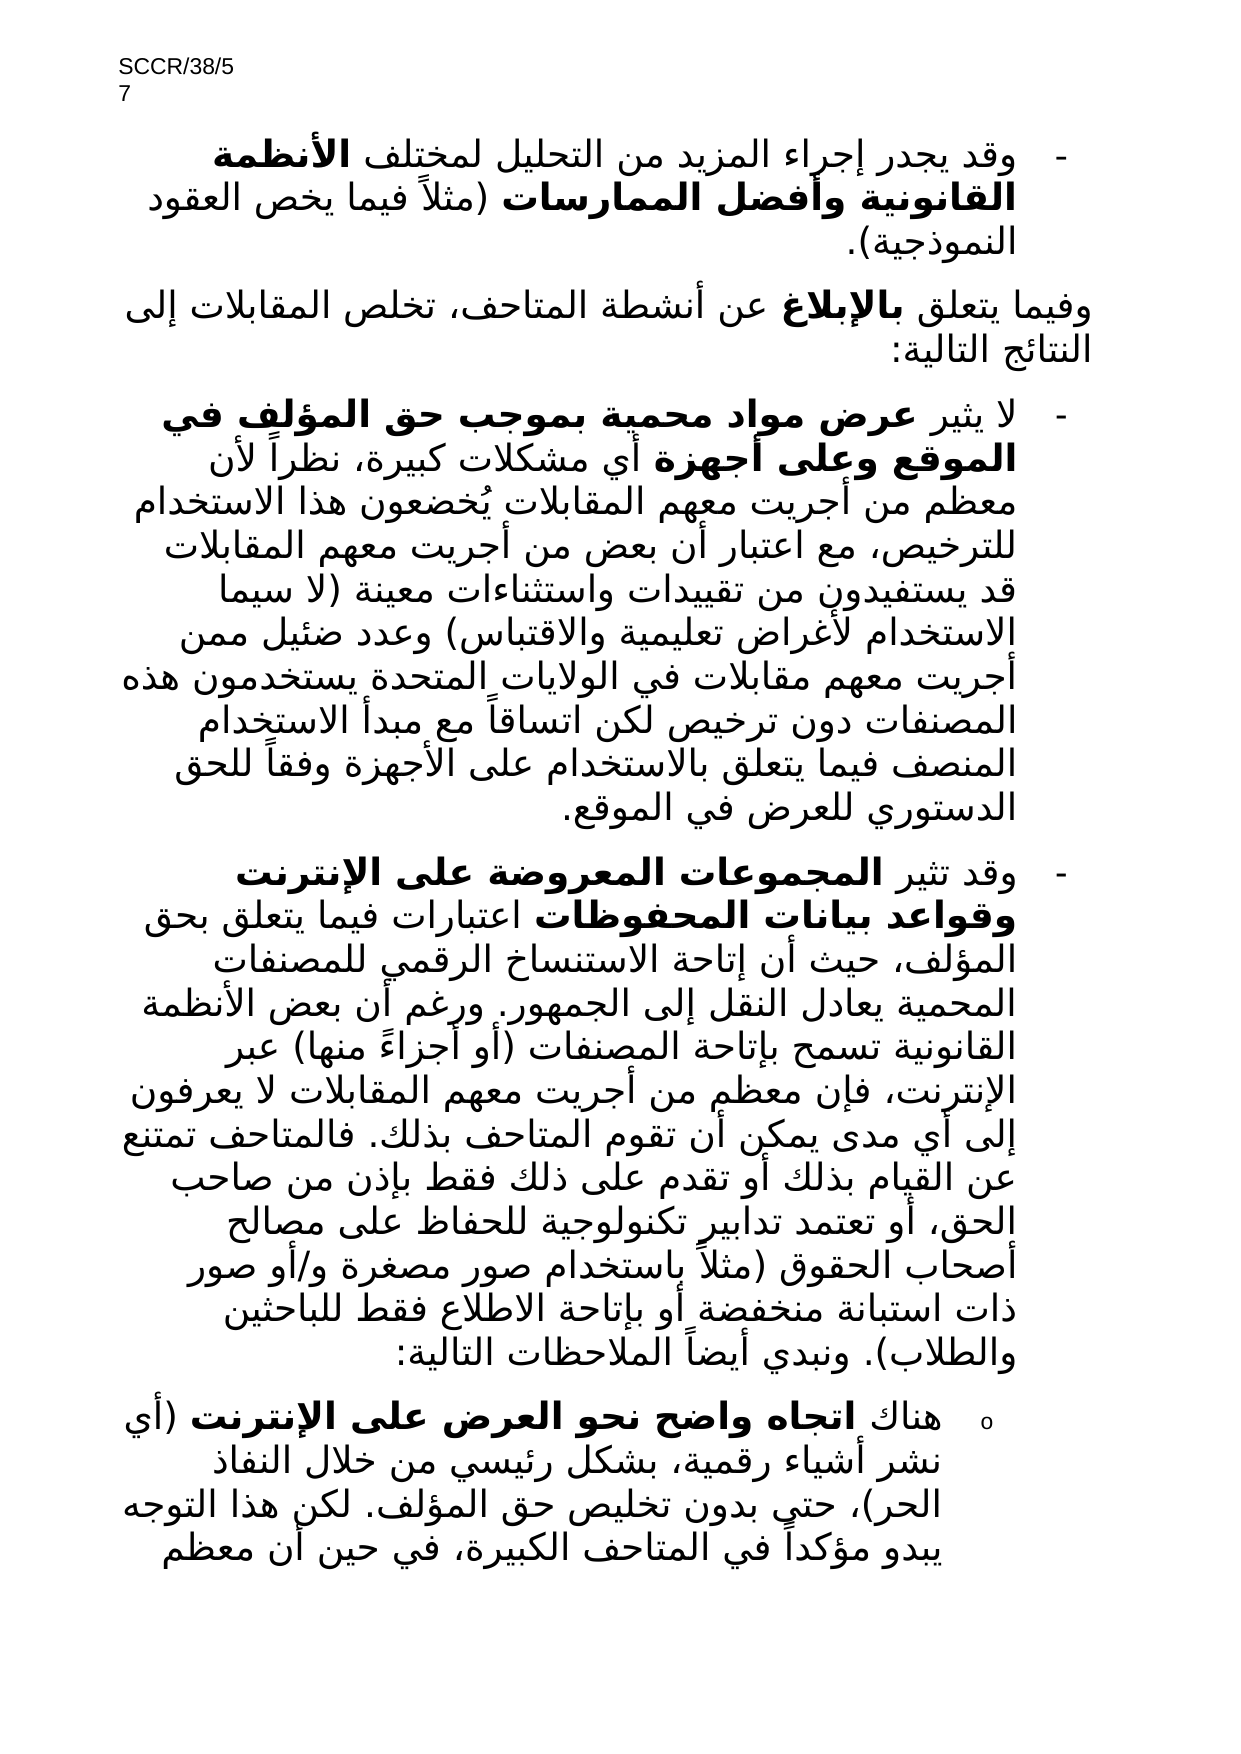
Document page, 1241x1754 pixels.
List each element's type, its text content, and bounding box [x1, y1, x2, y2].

list وقد تثير المجموعات المعروضة على الإنترنت وقواعد بيانات المحفوظات اعتبارات فيما يتعلق بحق المؤلف، حيث أن إتاحة الاستنساخ الرقمي للمصنفات المحمية يعادل النقل إلى الجمهور. ورغم أن بعض الأنظمة القانونية تسمح بإتاحة المصنفات (أو أجزاءً منها) عبر الإنترنت، فإن معظم من أجريت معهم المقابلات لا يعرفون إلى أي مدى يمكن أن تقوم المتاحف بذلك. فالمتاحف تمتنع عن القيام بذلك أو تقدم على ذلك فقط بإذن من صاحب الحق، أو تعتمد تدابير تكنولوجية للحفاظ على مصالح أصحاب الحقوق (مثلاً باستخدام صور مصغرة و/أو صور ذات استبانة منخفضة أو بإتاحة الاطلاع فقط للباحثين والطلاب). ونبدي أيضاً الملاحظات التالية: [118, 850, 1055, 1374]
list لا يثير عرض مواد محمية بموجب حق المؤلف في الموقع وعلى أجهزة أي مشكلات كبيرة، نظراً لأن معظم من أجريت معهم المقابلات يُخضعون هذا الاستخدام للترخيص، مع اعتبار أن بعض من أجريت معهم المقابلات قد يستفيدون من تقييدات واستثناءات معينة (لا سيما الاستخدام لأغراض تعليمية والاقتباس) وعدد ضئيل ممن أجريت معهم مقابلات في الولايات المتحدة يستخدمون هذه المصنفات دون ترخيص لكن اتساقاً مع مبدأ الاستخدام المنصف فيما يتعلق بالاستخدام على الأجهزة وفقاً للحق الدستوري للعرض في الموقع. [118, 392, 1055, 829]
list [118, 1395, 980, 1569]
text وفيما يتعلق بالإبلاغ عن أنشطة المتاحف، تخلص المقابلات إلى النتائج التالية: [118, 284, 1092, 371]
list وقد يجدر إجراء المزيد من التحليل لمختلف الأنظمة القانونية وأفضل الممارسات (مثلاً فيما يخص العقود النموذجية). [118, 132, 1055, 263]
